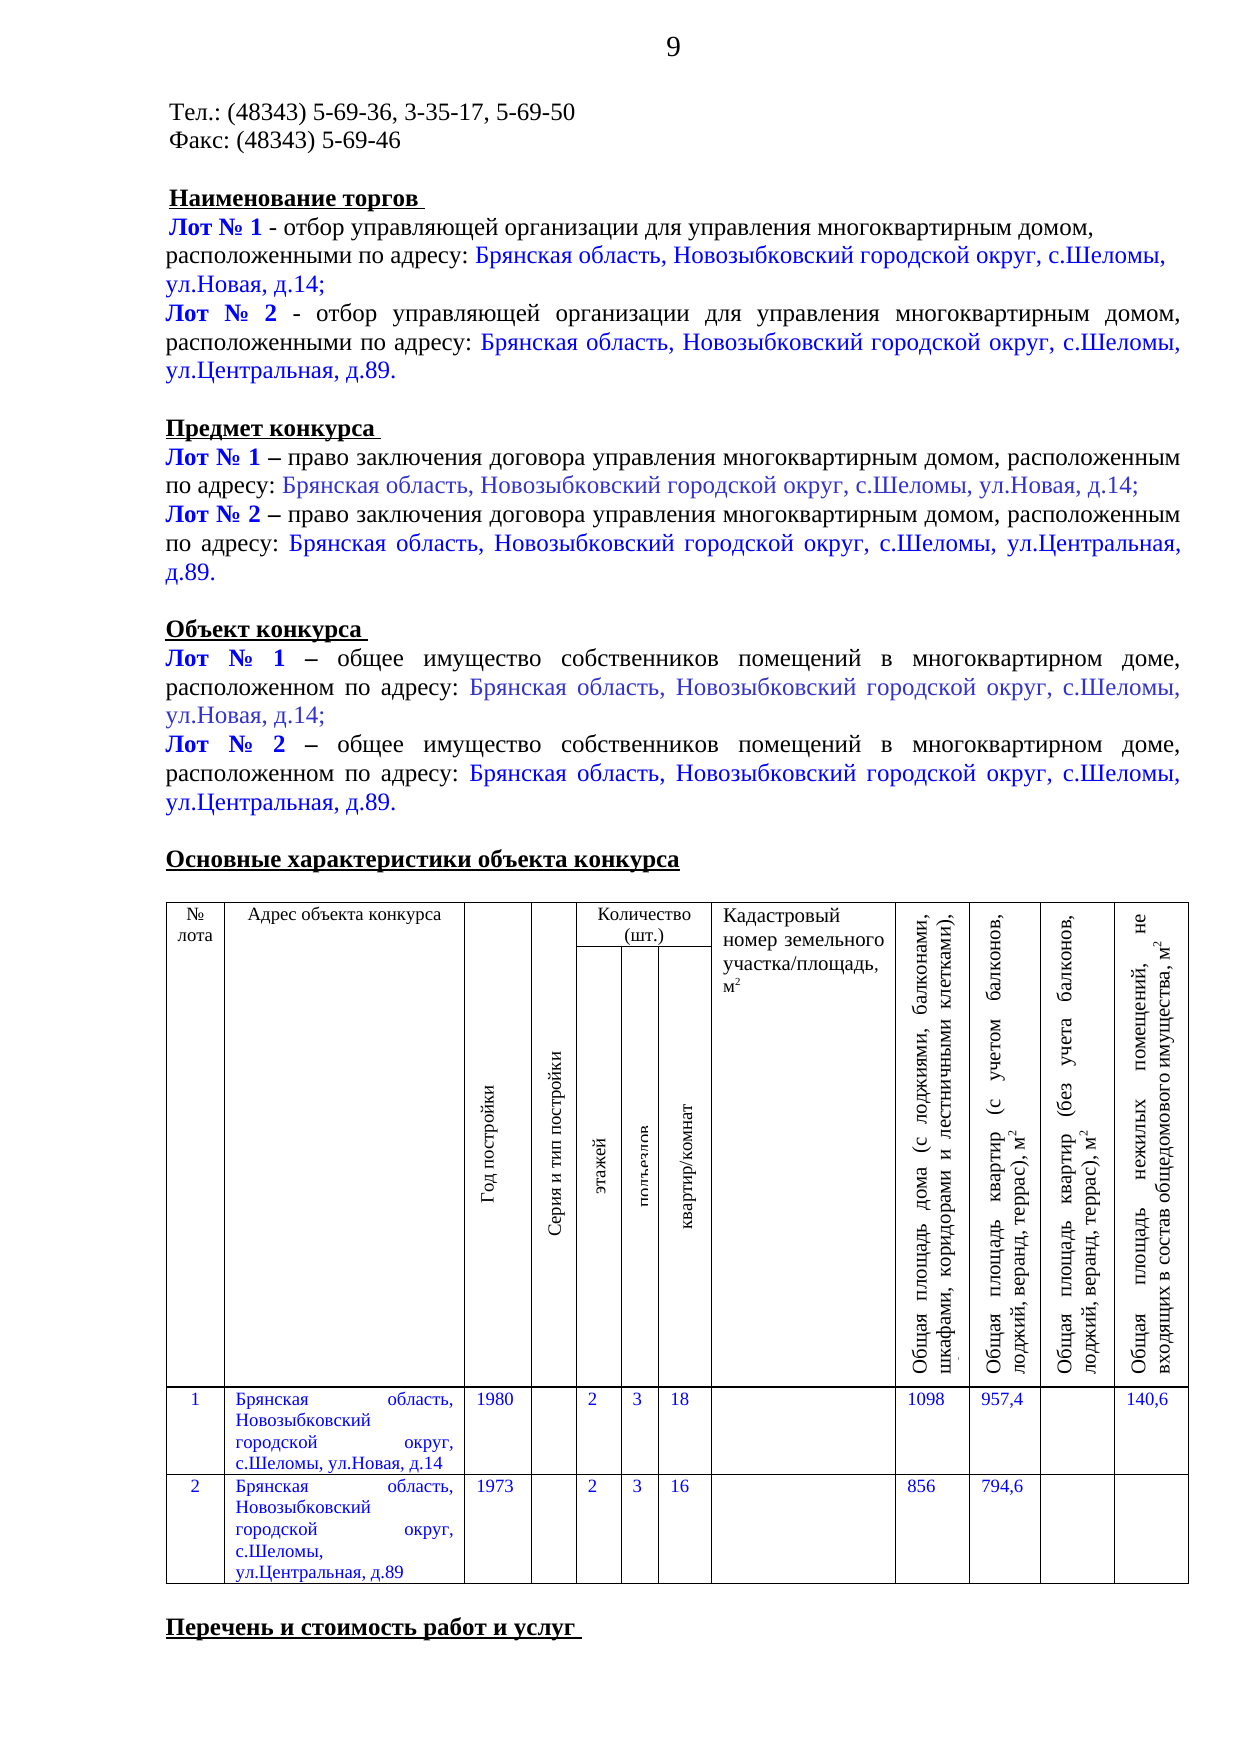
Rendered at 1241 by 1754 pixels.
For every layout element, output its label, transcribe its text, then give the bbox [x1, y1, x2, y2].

table_cell 1973 [465, 1475, 531, 1583]
text Перечень и стоимость работ и услуг [165, 1612, 1181, 1641]
table_header Кадастровый номер земельного участка/площадь, м2 [712, 903, 895, 1386]
table_cell 18 [659, 1388, 711, 1474]
table_cell [712, 1388, 895, 1474]
table_cell 140,6 [1115, 1388, 1188, 1474]
table_cell 3 [622, 1475, 658, 1583]
table_header Общая площадь нежилых помещений, не входящих в состав общедомового имущества, м2 [1115, 903, 1188, 1386]
table_header № лота [167, 903, 224, 1386]
table_cell 3 [622, 1388, 658, 1474]
table_cell Брянская область, Новозыбковский городской округ, с.Шеломы, ул.Центральная, д.89 [225, 1475, 464, 1583]
table_cell 2 [167, 1475, 224, 1583]
table_cell квартир/комнат [659, 947, 711, 1386]
table_cell Брянская область, Новозыбковский городской округ, с.Шеломы, ул.Новая, д.14 [225, 1388, 464, 1474]
text Лот № 2 – право заключения договора управления многоквартирным домом, расположенным по адресу: Брянская область, Новозыбковский городской округ, с.Шеломы, ул.Центральная, д.89. [165, 499, 1181, 585]
table_cell [1115, 1475, 1188, 1583]
table_cell 794,6 [970, 1475, 1040, 1583]
table_header Общая площадь дома (с лоджиями, балконами, шкафами, коридорами и лестничными клетками), м2 [896, 903, 969, 1386]
text Лот № 2 – общее имущество собственников помещений в многоквартирном доме, расположенном по адресу: Брянская область, Новозыбковский городской округ, с.Шеломы, ул.Центральная, д.89. [165, 729, 1181, 815]
table_cell [532, 1388, 576, 1474]
table_header Адрес объекта конкурса [225, 903, 464, 1386]
text Объект конкурса [165, 614, 1181, 643]
table_cell 957,4 [970, 1388, 1040, 1474]
text Предмет конкурса [165, 413, 1181, 442]
table_cell 1098 [896, 1388, 969, 1474]
table_cell 2 [577, 1388, 621, 1474]
table_cell 1 [167, 1388, 224, 1474]
text Тел.: (48343) 5-69-36, 3-35-17, 5-69-50 [169, 97, 1181, 125]
text Лот № 1 – общее имущество собственников помещений в многоквартирном доме, расположенном по адресу: Брянская область, Новозыбковский городской округ, с.Шеломы, ул.Новая, д.14; [165, 643, 1181, 729]
table_cell подъездов [622, 947, 658, 1386]
text Основные характеристики объекта конкурса [165, 844, 1181, 873]
table_cell [712, 1475, 895, 1583]
table_cell [1041, 1388, 1114, 1474]
table_cell 856 [896, 1475, 969, 1583]
table_cell этажей [577, 947, 621, 1386]
table_header Год постройки [465, 903, 531, 1386]
table_cell 2 [577, 1475, 621, 1583]
table_cell 1980 [465, 1388, 531, 1474]
text Лот № 2 - отбор управляющей организации для управления многоквартирным домом, расположенными по адресу: Брянская область, Новозыбковский городской округ, с.Шеломы, ул.Центральная, д.89. [165, 298, 1181, 384]
text Лот № 1 – право заключения договора управления многоквартирным домом, расположенным по адресу: Брянская область, Новозыбковский городской округ, с.Шеломы, ул.Новая, д.14; [165, 442, 1181, 499]
table_cell 16 [659, 1475, 711, 1583]
table_header Количество (шт.) [577, 903, 711, 946]
table_header Серия и тип постройки [532, 903, 576, 1386]
table_header Общая площадь квартир (без учета балконов, лоджий, веранд, террас), м2 [1041, 903, 1114, 1386]
text Лот № 1 - отбор управляющей организации для управления многоквартирным домом, расположенными по адресу: Брянская область, Новозыбковский городской округ, с.Шеломы, ул.Новая, д.14; [165, 212, 1181, 298]
table_header Общая площадь квартир (с учетом балконов, лоджий, веранд, террас), м2 [970, 903, 1040, 1386]
table_cell [1041, 1475, 1114, 1583]
table_cell [532, 1475, 576, 1583]
text Факс: (48343) 5-69-46 [165, 125, 1181, 154]
text Наименование торгов [165, 183, 1181, 212]
